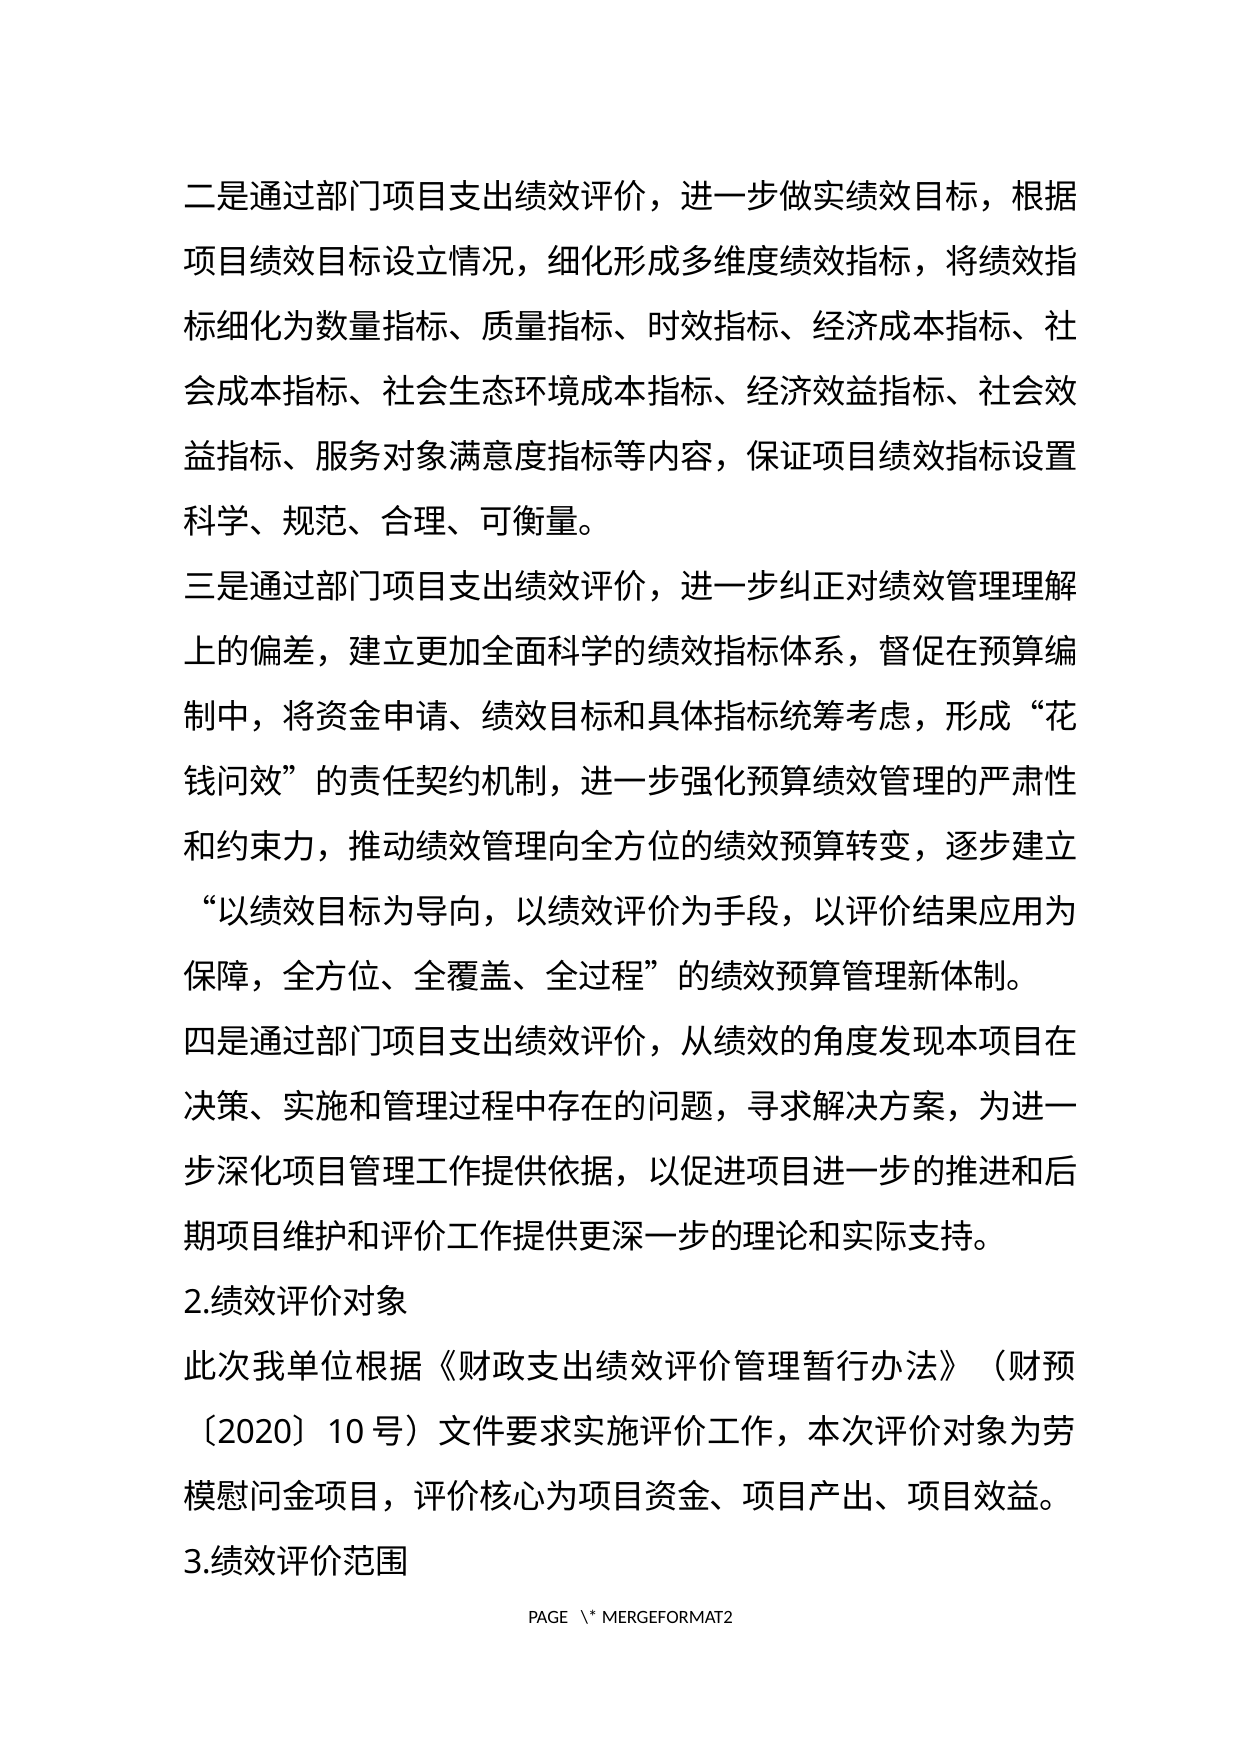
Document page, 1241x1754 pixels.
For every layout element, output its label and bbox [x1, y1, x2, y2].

text [183, 162, 1078, 1592]
